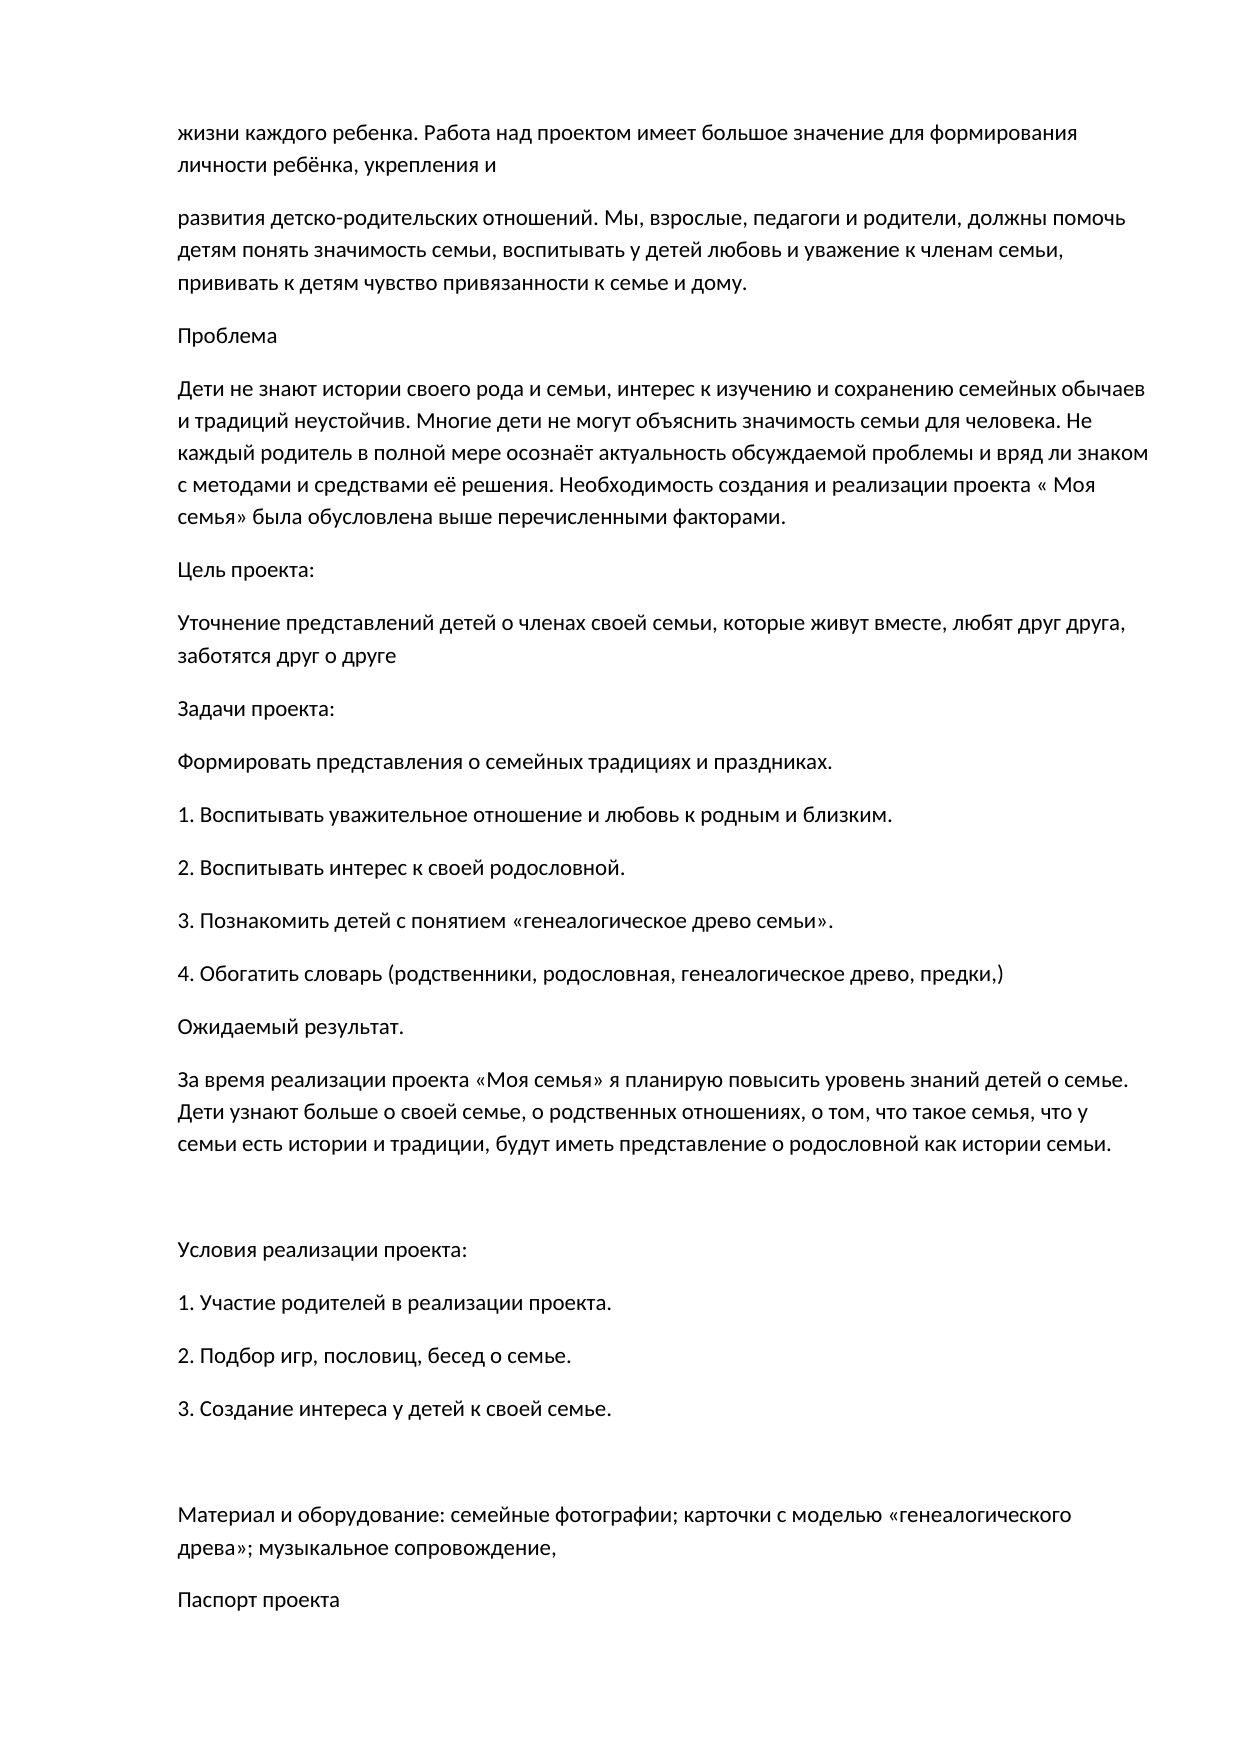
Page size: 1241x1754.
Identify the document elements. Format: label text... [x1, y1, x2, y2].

text Паспорт проекта [177, 1586, 1152, 1614]
text 3. Познакомить детей с понятием «генеалогическое древо семьи». [177, 906, 1152, 934]
text Формировать представления о семейных традициях и праздниках. [177, 747, 1152, 775]
text развития детско-родительских отношений. Мы, взрослые, педагоги и родители, должны помочь детям понять значимость семьи, воспитывать у детей любовь и уважение к членам семьи, прививать к детям чувство привязанности к семье и дому. [177, 203, 1152, 296]
text Задачи проекта: [177, 694, 1152, 722]
text Ожидаемый результат. [177, 1012, 1152, 1040]
text 2. Подбор игр, пословиц, бесед о семье. [177, 1341, 1152, 1369]
text Цель проекта: [177, 556, 1152, 583]
text За время реализации проекта «Моя семья» я планирую повысить уровень знаний детей о семье. Дети узнают больше о своей семье, о родственных отношениях, о том, что такое семья, что у семьи есть истории и традиции, будут иметь представление о родословной как истории семьи. [177, 1065, 1152, 1157]
text 3. Создание интереса у детей к своей семье. [177, 1394, 1152, 1422]
text Дети не знают истории своего рода и семьи, интерес к изучению и сохранению семейных обычаев и традиций неустойчив. Многие дети не могут объяснить значимость семьи для человека. Не каждый родитель в полной мере осознаёт актуальность обсуждаемой проблемы и вряд ли знаком с методами и средствами её решения. Необходимость создания и реализации проекта « Моя семья» была обусловлена выше перечисленными факторами. [177, 374, 1152, 531]
text 1. Участие родителей в реализации проекта. [177, 1288, 1152, 1316]
text Материал и оборудование: семейные фотографии; карточки с моделью «генеалогического древа»; музыкальное сопровождение, [177, 1500, 1152, 1561]
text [177, 118, 1152, 178]
text 1. Воспитывать уважительное отношение и любовь к родным и близким. [177, 800, 1152, 828]
text 4. Обогатить словарь (родственники, родословная, генеалогическое древо, предки,) [177, 959, 1152, 987]
text Условия реализации проекта: [177, 1235, 1152, 1263]
text Проблема [177, 321, 1152, 349]
text 2. Воспитывать интерес к своей родословной. [177, 853, 1152, 881]
text Уточнение представлений детей о членах своей семьи, которые живут вместе, любят друг друга, заботятся друг о друге [177, 608, 1152, 669]
